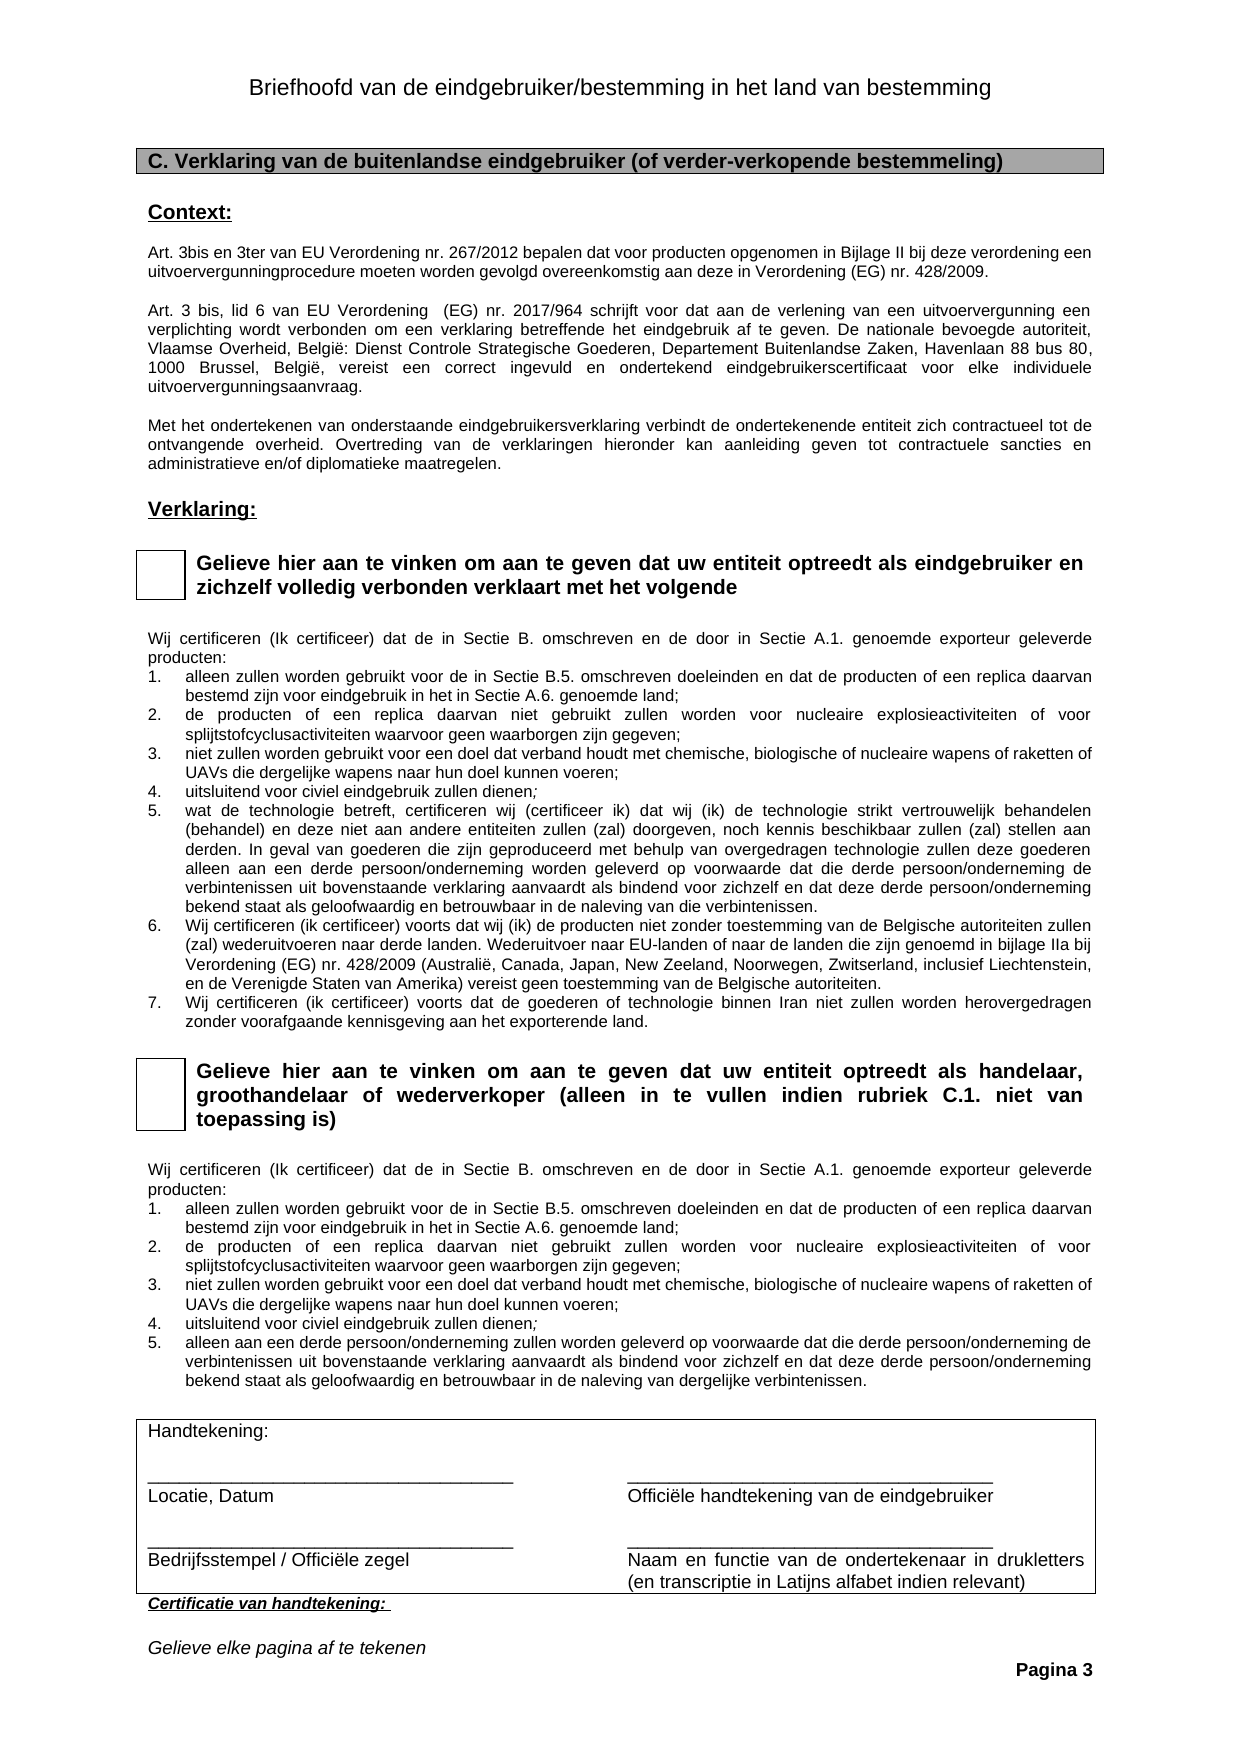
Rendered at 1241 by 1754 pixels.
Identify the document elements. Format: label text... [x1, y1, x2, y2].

text Wij certificeren (Ik certificeer) dat de in Sectie B. omschreven en de door in Sectie A.1. genoemde exporteur geleverde producten: [148, 628, 1093, 667]
table_cell Officiële handtekening van de eindgebruiker [616, 1485, 1095, 1528]
text Wij certificeren (Ik certificeer) dat de in Sectie B. omschreven en de door in Sectie A.1. genoemde exporteur geleverde producten: [148, 1160, 1093, 1198]
table_cell ___________________________________ Bedrijfsstempel / Officiële zegel [137, 1528, 616, 1592]
list uitsluitend voor civiel eindgebruik zullen dienen; [148, 1313, 1093, 1333]
table_header Gelieve hier aan te vinken om aan te geven dat uw entiteit optreedt als eindgebruiker en zichzelf volledig verbonden verklaart met het volgende [186, 550, 1096, 599]
list Wij certificeren (ik certificeer) voorts dat de goederen of technologie binnen Iran niet zullen worden herovergedragen zonder voorafgaande kennisgeving aan het exporterende land. [148, 993, 1093, 1031]
list Wij certificeren (ik certificeer) voorts dat wij (ik) de producten niet zonder toestemming van de Belgische autoriteiten zullen (zal) wederuitvoeren naar derde landen. Wederuitvoer naar EU-landen of naar de landen die zijn genoemd in bijlage IIa bij Verordening (EG) nr. 428/2009 (Australië, Canada, Japan, New Zeeland, Noorwegen, Zwitserland, inclusief Liechtenstein, en de Verenigde Staten van Amerika) vereist geen toestemming van de Belgische autoriteiten. [148, 916, 1093, 993]
list de producten of een replica daarvan niet gebruikt zullen worden voor nucleaire explosieactiviteiten of voor splijtstofcyclusactiviteiten waarvoor geen waarborgen zijn gegeven; [148, 1237, 1093, 1275]
text Art. 3 bis, lid 6 van EU Verordening (EG) nr. 2017/964 schrijft voor dat aan de verlening van een uitvoervergunning een verplichting wordt verbonden om een verklaring betreffende het eindgebruik af te geven. De nationale bevoegde autoriteit, Vlaamse Overheid, België: Dienst Controle Strategische Goederen, Departement Buitenlandse Zaken, Havenlaan 88 bus 80, 1000 Brussel, België, vereist een correct ingevuld en ondertekend eindgebruikerscertificaat voor elke individuele uitvoervergunningsaanvraag. [148, 301, 1093, 396]
table_cell C. Verklaring van de buitenlandse eindgebruiker (of verder-verkopende bestemmeling) [137, 149, 1103, 173]
table_header ___________________________________ [616, 1420, 1095, 1484]
text Verklaring: [148, 497, 1093, 521]
list uitsluitend voor civiel eindgebruik zullen dienen; [148, 782, 1093, 801]
table_header Handtekening: ___________________________________ [137, 1420, 616, 1484]
table_header Gelieve hier aan te vinken om aan te geven dat uw entiteit optreedt als handelaar, groothandelaar of wederverkoper (alleen in te vullen indien rubriek C.1. niet van toepassing is) [186, 1058, 1096, 1130]
list niet zullen worden gebruikt voor een doel dat verband houdt met chemische, biologische of nucleaire wapens of raketten of UAVs die dergelijke wapens naar hun doel kunnen voeren; [148, 743, 1093, 782]
list alleen zullen worden gebruikt voor de in Sectie B.5. omschreven doeleinden en dat de producten of een replica daarvan bestemd zijn voor eindgebruik in het in Sectie A.6. genoemde land; [148, 1198, 1093, 1237]
text Art. 3bis en 3ter van EU Verordening nr. 267/2012 bepalen dat voor producten opgenomen in Bijlage II bij deze verordening een uitvoervergunningprocedure moeten worden gevolgd overeenkomstig aan deze in Verordening (EG) nr. 428/2009. [148, 243, 1093, 281]
list wat de technologie betreft, certificeren wij (certificeer ik) dat wij (ik) de technologie strikt vertrouwelijk behandelen (behandel) en deze niet aan andere entiteiten zullen (zal) doorgeven, noch kennis beschikbaar zullen (zal) stellen aan derden. In geval van goederen die zijn geproduceerd met behulp van overgedragen technologie zullen deze goederen alleen aan een derde persoon/onderneming worden geleverd op voorwaarde dat die derde persoon/onderneming de verbintenissen uit bovenstaande verklaring aanvaardt als bindend voor zichzelf en dat deze derde persoon/onderneming bekend staat als geloofwaardig en betrouwbaar in de naleving van die verbintenissen. [148, 801, 1093, 916]
list alleen aan een derde persoon/onderneming zullen worden geleverd op voorwaarde dat die derde persoon/onderneming de verbintenissen uit bovenstaande verklaring aanvaardt als bindend voor zichzelf en dat deze derde persoon/onderneming bekend staat als geloofwaardig en betrouwbaar in de naleving van dergelijke verbintenissen. [148, 1333, 1093, 1390]
text Met het ondertekenen van onderstaande eindgebruikersverklaring verbindt de ondertekenende entiteit zich contractueel tot de ontvangende overheid. Overtreding van de verklaringen hieronder kan aanleiding geven tot contractuele sancties en administratieve en/of diplomatieke maatregelen. [148, 416, 1093, 473]
table_header [137, 1059, 184, 1130]
table_cell Locatie, Datum [137, 1485, 616, 1528]
list niet zullen worden gebruikt voor een doel dat verband houdt met chemische, biologische of nucleaire wapens of raketten of UAVs die dergelijke wapens naar hun doel kunnen voeren; [148, 1275, 1093, 1313]
table_header [137, 551, 184, 599]
text Context: [148, 200, 1093, 224]
table_cell ___________________________________ Naam en functie van de ondertekenaar in drukletters (en transcriptie in Latijns alfabet indien relevant) [616, 1528, 1095, 1592]
list de producten of een replica daarvan niet gebruikt zullen worden voor nucleaire explosieactiviteiten of voor splijtstofcyclusactiviteiten waarvoor geen waarborgen zijn gegeven; [148, 705, 1093, 743]
list alleen zullen worden gebruikt voor de in Sectie B.5. omschreven doeleinden en dat de producten of een replica daarvan bestemd zijn voor eindgebruik in het in Sectie A.6. genoemde land; [148, 667, 1093, 705]
text Certificatie van handtekening: [148, 1594, 1093, 1613]
